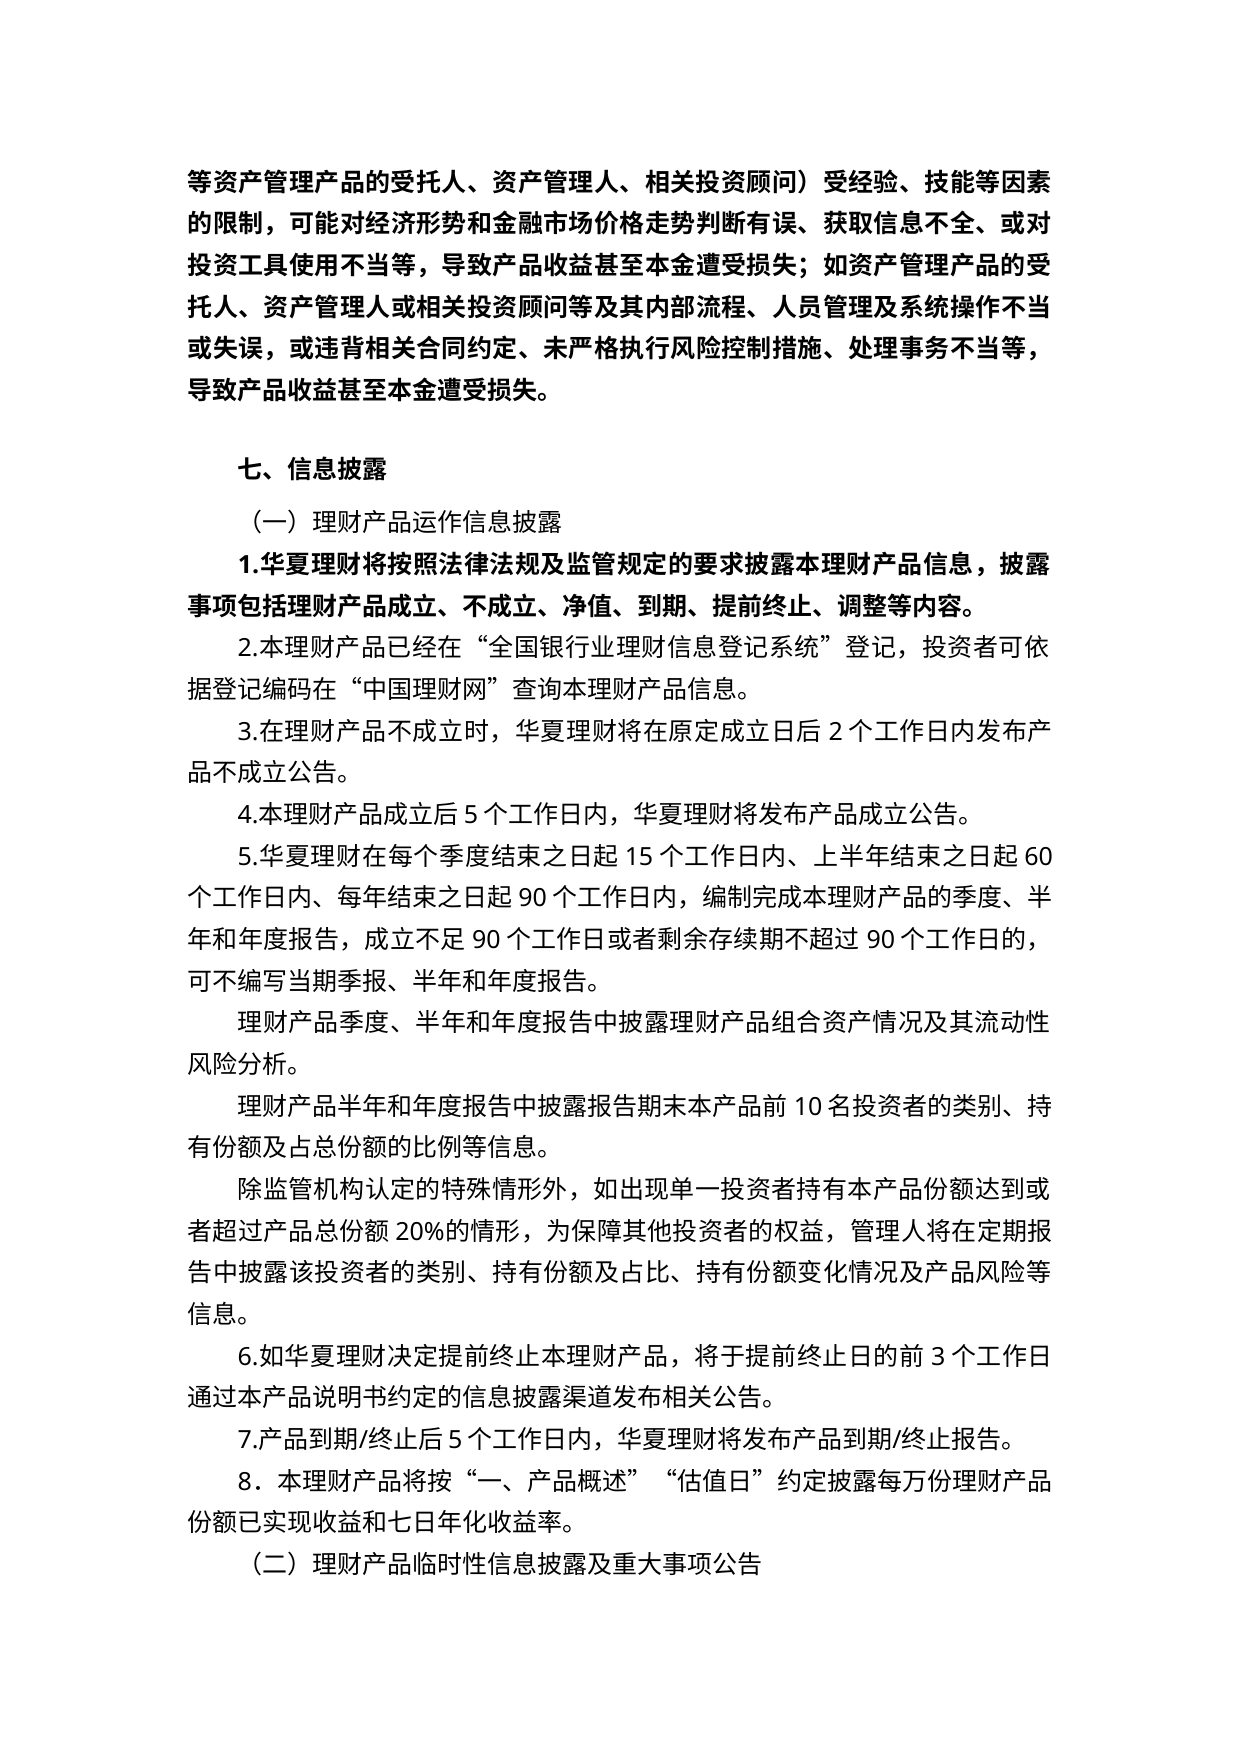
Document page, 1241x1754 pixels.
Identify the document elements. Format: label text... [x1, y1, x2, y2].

text 理财产品季度、半年和年度报告中披露理财产品组合资产情况及其流动性风险分析。 [187, 1003, 1053, 1081]
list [187, 162, 1053, 407]
text 1.华夏理财将按照法律法规及监管规定的要求披露本理财产品信息，披露事项包括理财产品成立、不成立、净值、到期、提前终止、调整等内容。 [187, 544, 1053, 622]
text 七、信息披露 [187, 445, 1053, 487]
text 8．本理财产品将按“一、产品概述”“估值日”约定披露每万份理财产品份额已实现收益和七日年化收益率。 [187, 1461, 1053, 1539]
text 除监管机构认定的特殊情形外，如出现单一投资者持有本产品份额达到或者超过产品总份额20%的情形，为保障其他投资者的权益，管理人将在定期报告中披露该投资者的类别、持有份额及占比、持有份额变化情况及产品风险等信息。 [187, 1169, 1053, 1331]
text 2.本理财产品已经在“全国银行业理财信息登记系统”登记，投资者可依据登记编码在“中国理财网”查询本理财产品信息。 [187, 628, 1053, 706]
text 6.如华夏理财决定提前终止本理财产品，将于提前终止日的前3个工作日通过本产品说明书约定的信息披露渠道发布相关公告。 [187, 1336, 1053, 1414]
text 理财产品半年和年度报告中披露报告期末本产品前10名投资者的类别、持有份额及占总份额的比例等信息。 [187, 1086, 1053, 1164]
text 7.产品到期/终止后5个工作日内，华夏理财将发布产品到期/终止报告。 [187, 1419, 1053, 1456]
text 5.华夏理财在每个季度结束之日起15个工作日内、上半年结束之日起60个工作日内、每年结束之日起90个工作日内，编制完成本理财产品的季度、半年和年度报告，成立不足90个工作日或者剩余存续期不超过90个工作日的，可不编写当期季报、半年和年度报告。 [187, 836, 1053, 997]
text （一）理财产品运作信息披露 [187, 503, 1053, 539]
text 3.在理财产品不成立时，华夏理财将在原定成立日后2个工作日内发布产品不成立公告。 [187, 711, 1053, 789]
text （二）理财产品临时性信息披露及重大事项公告 [187, 1544, 1053, 1581]
text 4.本理财产品成立后5个工作日内，华夏理财将发布产品成立公告。 [187, 794, 1053, 831]
